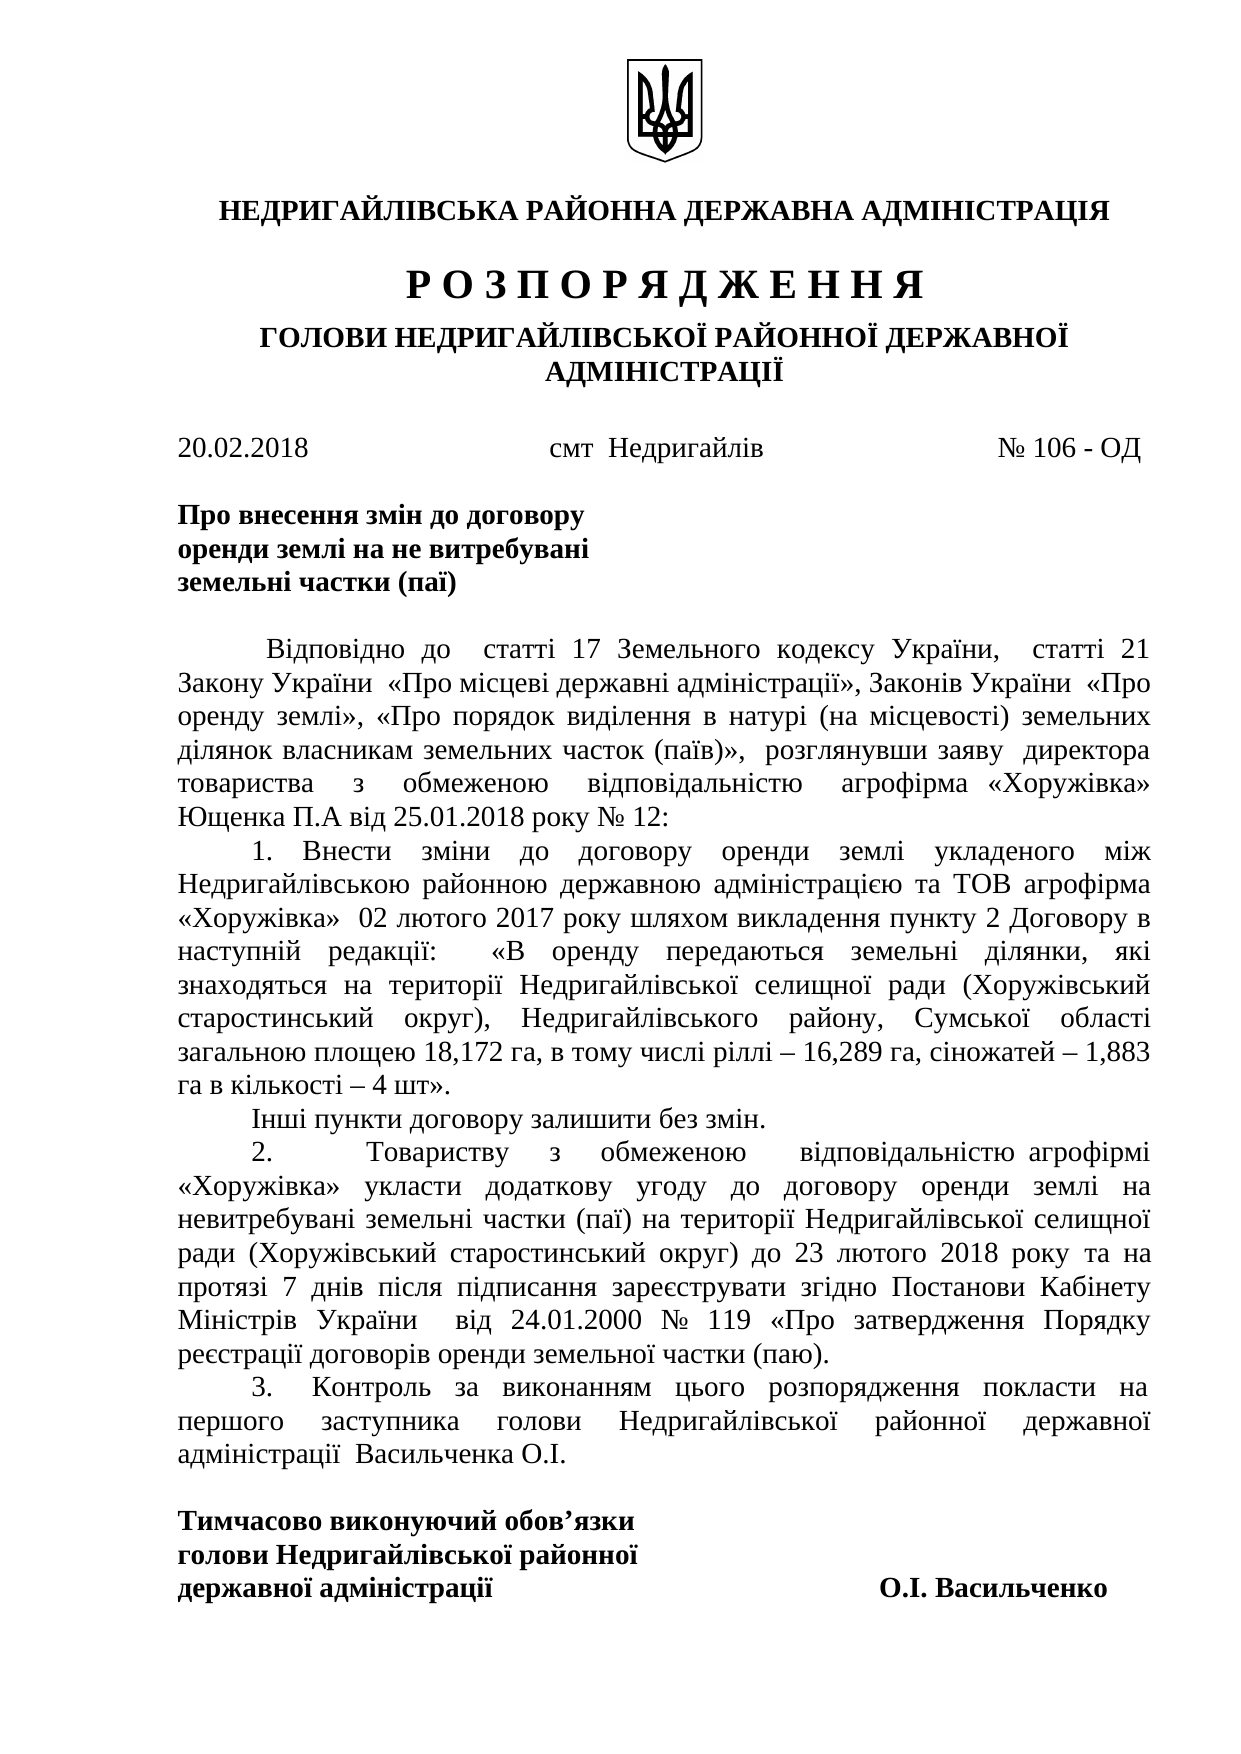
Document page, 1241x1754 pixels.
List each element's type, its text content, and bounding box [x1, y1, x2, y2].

text Відповідно до статті 17 Земельного кодексу України, статті 21 Закону України «Про місцеві державні адміністрації», Законів України «Про оренду землі», «Про порядок виділення в натурі (на місцевості) земельних ділянок власникам земельних часток (паїв)», розглянувши заяву директора товариства з обмеженою відповідальністю агрофірма «Хоружівка» Ющенка П.А від 25.01.2018 року № 12: [177, 631, 1152, 833]
text 2. Товариству з обмеженою відповідальністю агрофірмі «Хоружівка» укласти додаткову угоду до договору оренди землі на невитребувані земельні частки (паї) на території Недригайлівської селищної ради (Хоружівський старостинський округ) до 23 лютого 2018 року та на протязі 7 днів після підписання зареєструвати згідно Постанови Кабінету Міністрів України від 24.01.2000 № 119 «Про затвердження Порядку реєстрації договорів оренди земельної частки (паю). [177, 1134, 1152, 1369]
text державної адміністрації О.І. Васильченко [177, 1571, 1152, 1604]
text 20.02.2018 смт Недригайлів № 106 - ОД [177, 430, 1152, 464]
text Тимчасово виконуючий обов’язки [177, 1503, 1152, 1537]
text 3. Контроль за виконанням цього розпорядження покласти на першого заступника голови Недригайлівської районної державної адміністрації Васильченка О.І. [177, 1369, 1152, 1470]
text оренди землі на не витребувані [177, 531, 1152, 564]
text голови Недригайлівської районної [177, 1537, 1152, 1571]
text ГОЛОВИ НЕДРИГАЙЛІВСЬКОЇ РАЙОННОЇ ДЕРЖАВНОЇ АДМІНІСТРАЦІЇ [177, 320, 1152, 387]
text земельні частки (паї) [177, 564, 1152, 598]
list Інші пункти договору залишити без змін. [177, 1101, 1152, 1134]
picture [626, 59, 703, 164]
text Про внесення змін до договору [177, 497, 1152, 531]
text Р О З П О Р Я Д Ж Е Н Н Я [177, 260, 1152, 308]
text НЕДРИГАЙЛІВСЬКА РАЙОННА ДЕРЖАВНА АДМІНІСТРАЦІЯ [177, 193, 1152, 226]
list 1. Внести зміни до договору оренди землі укладеного між Недригайлівською районною державною адміністрацією та ТОВ агрофірма «Хоружівка» 02 лютого 2017 року шляхом викладення пункту 2 Договору в наступній редакції: «В оренду передаються земельні ділянки, які знаходяться на території Недригайлівської селищної ради (Хоружівський старостинський округ), Недригайлівського району, Сумської області загальною площею 18,172 га, в тому числі ріллі – 16,289 га, сіножатей – 1,883 га в кількості – 4 шт». [177, 833, 1152, 1101]
